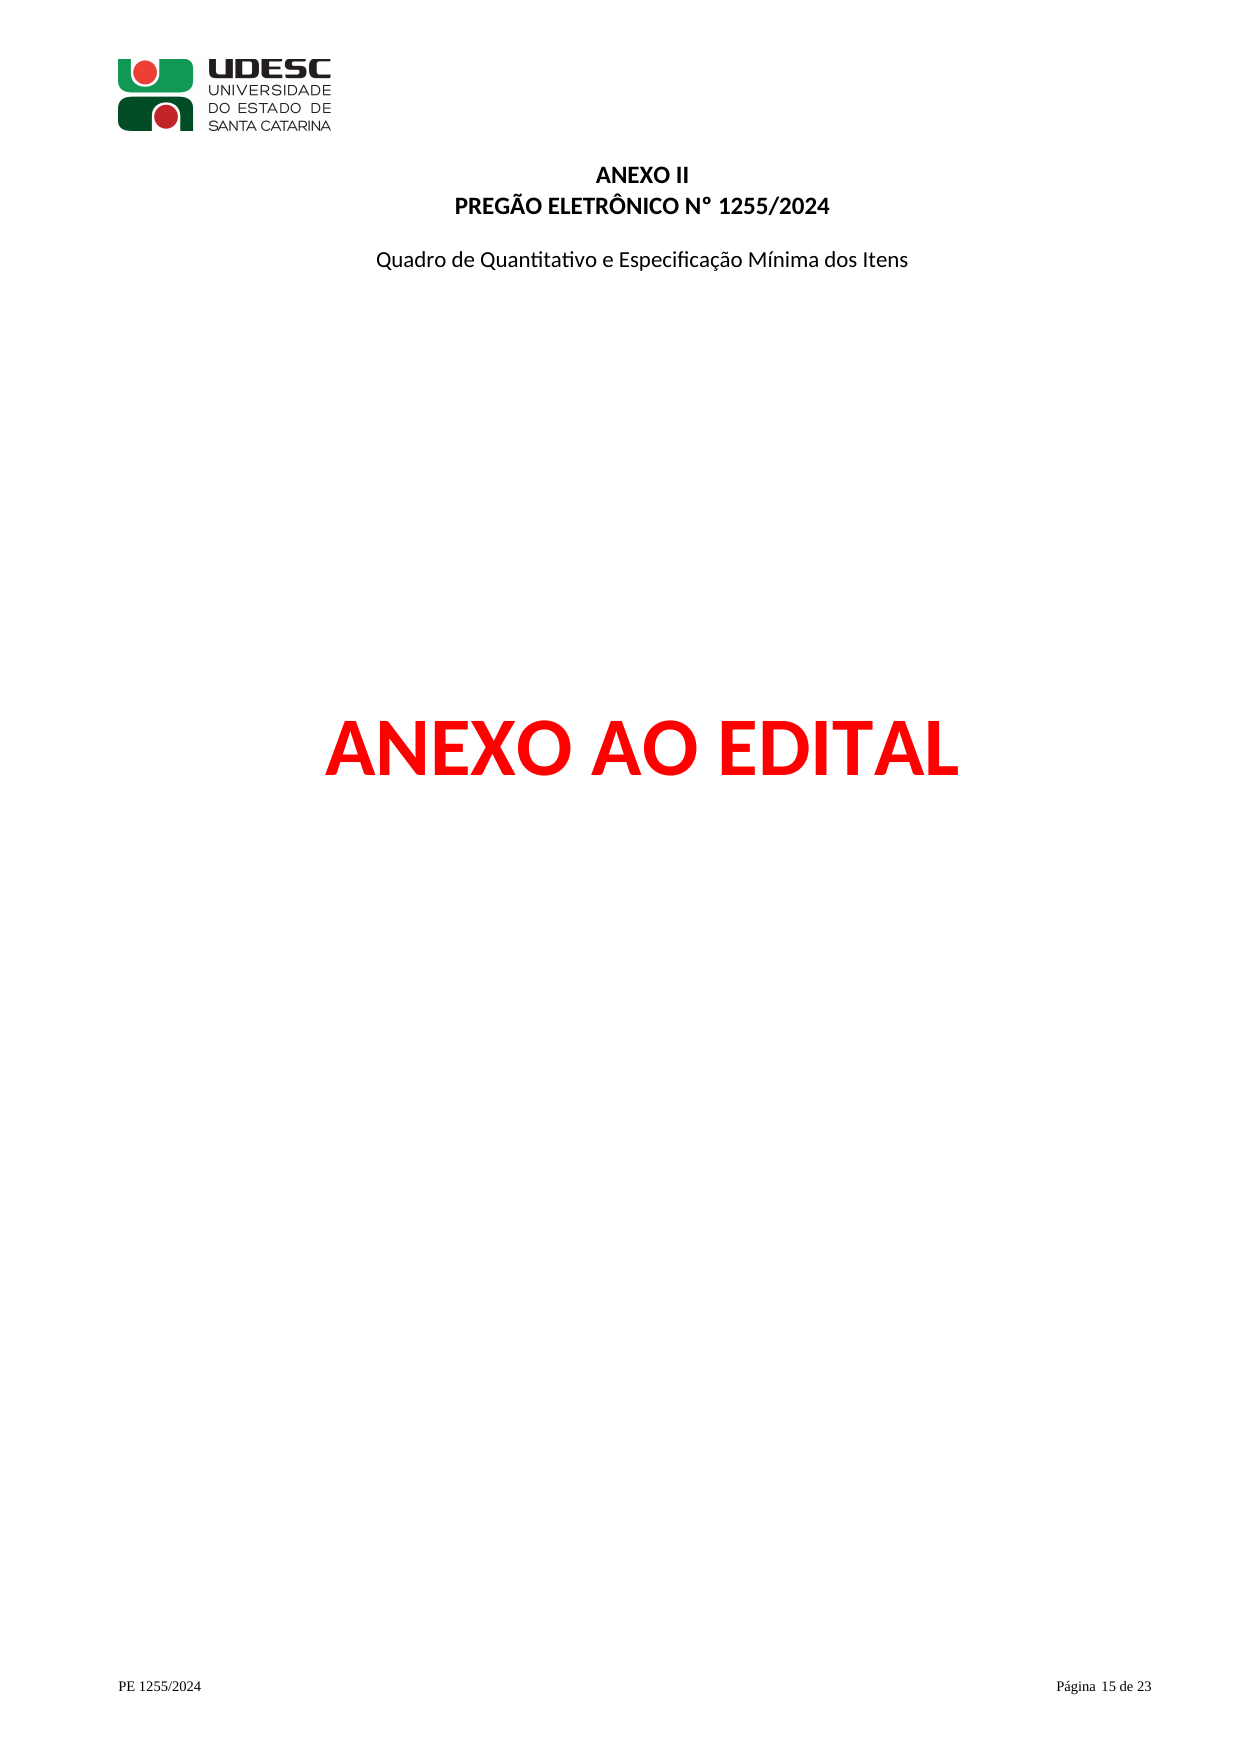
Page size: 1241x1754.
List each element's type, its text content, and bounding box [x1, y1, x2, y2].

text ANEXO AO EDITAL [118, 695, 1166, 797]
text ANEXO II [118, 159, 1166, 190]
text PREGÃO ELETRÔNICO Nº 1255/2024 [118, 190, 1166, 220]
text Quadro de Quantitativo e Especificação Mínima dos Itens [118, 248, 1166, 273]
picture [118, 59, 331, 131]
